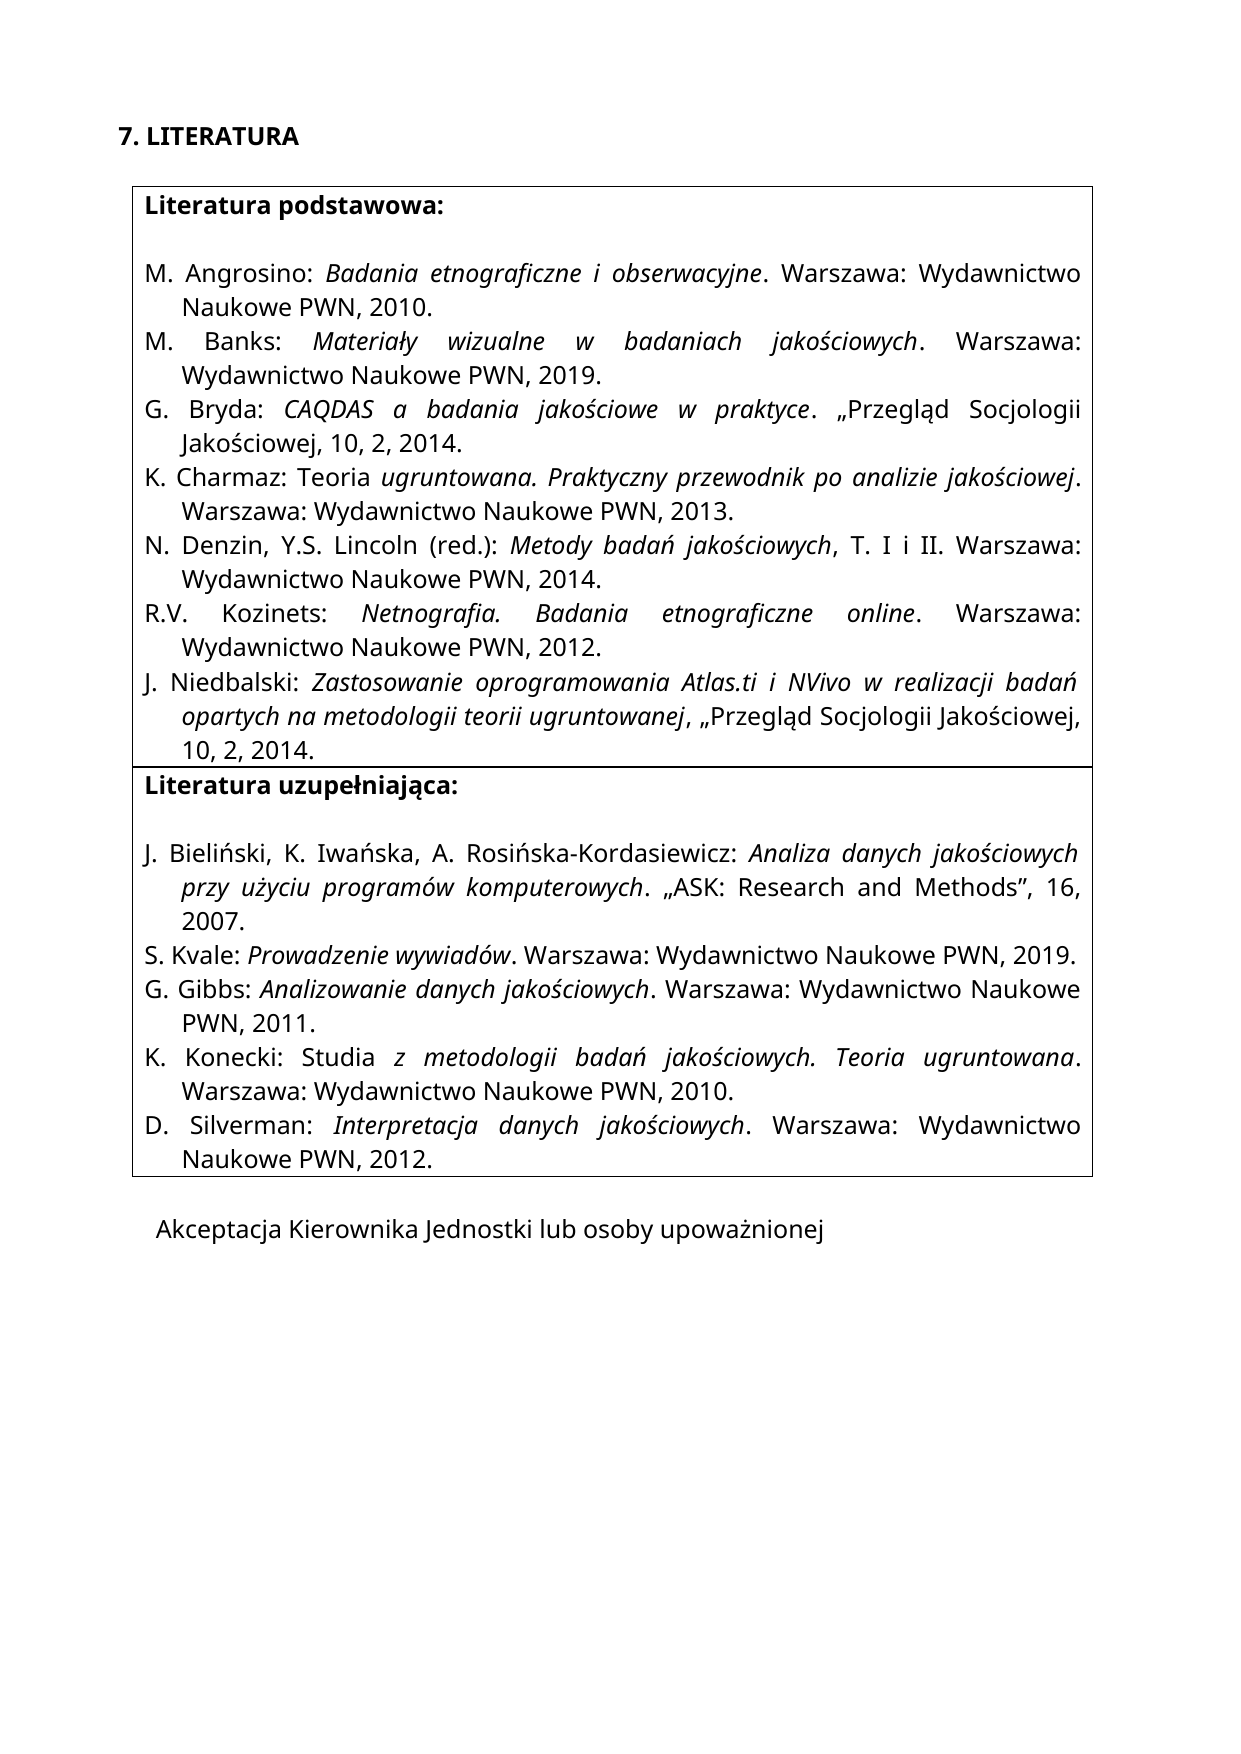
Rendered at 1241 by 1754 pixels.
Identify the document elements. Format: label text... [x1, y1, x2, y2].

table_cell Literatura uzupełniająca: J. Bieliński, K. Iwańska, A. Rosińska-Kordasiewicz: Analiza danych jakościowych przy użyciu programów komputerowych. „ASK: Research and Methods”, 16, 2007. S. Kvale: Prowadzenie wywiadów. Warszawa: Wydawnictwo Naukowe PWN, 2019. G. Gibbs: Analizowanie danych jakościowych. Warszawa: Wydawnictwo Naukowe PWN, 2011. K. Konecki: Studia z metodologii badań jakościowych. Teoria ugruntowana. Warszawa: Wydawnictwo Naukowe PWN, 2010. D. Silverman: Interpretacja danych jakościowych. Warszawa: Wydawnictwo Naukowe PWN, 2012. [133, 768, 1092, 1176]
table_header Literatura podstawowa: M. Angrosino: Badania etnograficzne i obserwacyjne. Warszawa: Wydawnictwo Naukowe PWN, 2010. M. Banks: Materiały wizualne w badaniach jakościowych. Warszawa: Wydawnictwo Naukowe PWN, 2019. G. Bryda: CAQDAS a badania jakościowe w praktyce. „Przegląd Socjologii Jakościowej, 10, 2, 2014. K. Charmaz: Teoria ugruntowana. Praktyczny przewodnik po analizie jakościowej. Warszawa: Wydawnictwo Naukowe PWN, 2013. N. Denzin, Y.S. Lincoln (red.): Metody badań jakościowych, T. I i II. Warszawa: Wydawnictwo Naukowe PWN, 2014. R.V. Kozinets: Netnografia. Badania etnograficzne online. Warszawa: Wydawnictwo Naukowe PWN, 2012. J. Niedbalski: Zastosowanie oprogramowania Atlas.ti i NVivo w realizacji badań opartych na metodologii teorii ugruntowanej, „Przegląd Socjologii Jakościowej, 10, 2, 2014. [133, 187, 1092, 766]
text Akceptacja Kierownika Jednostki lub osoby upoważnionej [156, 1211, 1122, 1245]
text 7. LITERATURA [118, 118, 1122, 152]
